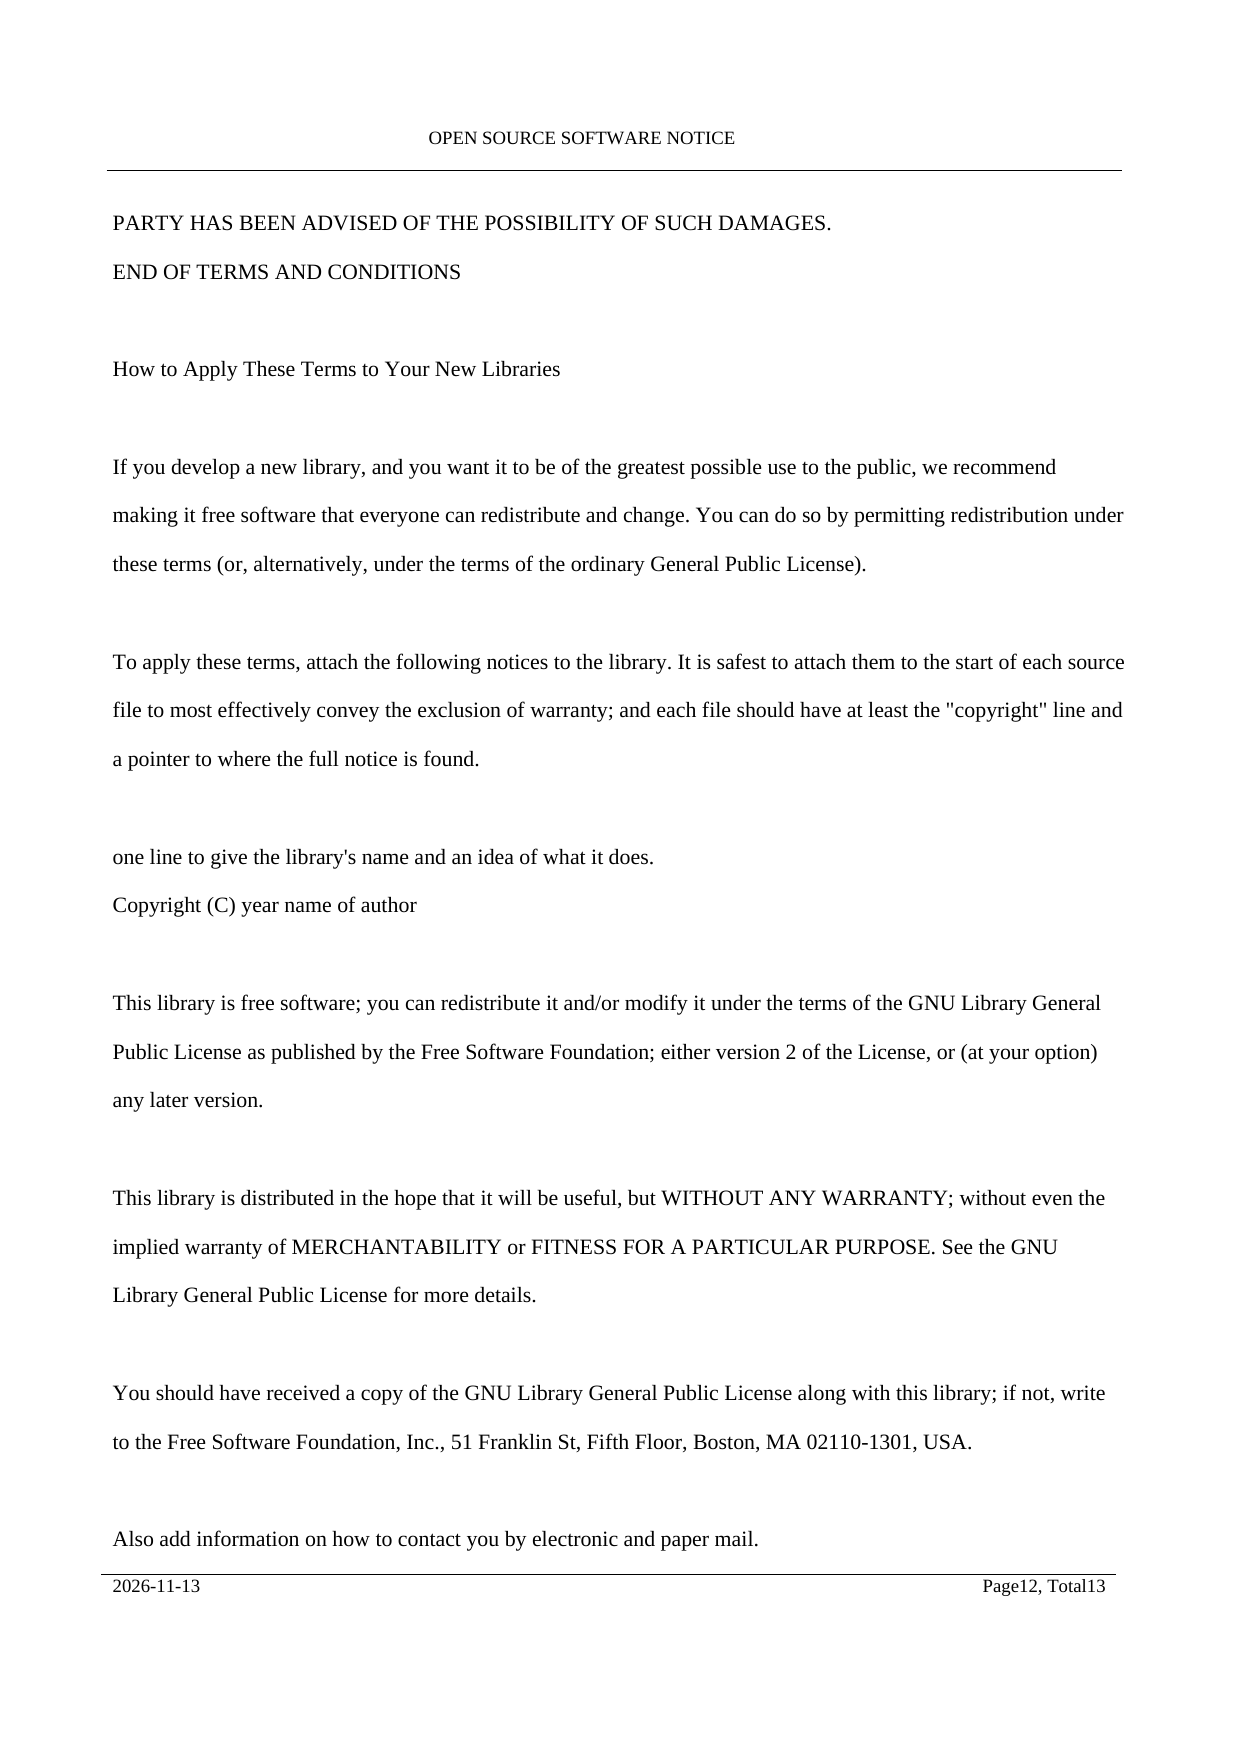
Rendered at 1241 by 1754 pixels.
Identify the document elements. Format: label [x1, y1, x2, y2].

text [112, 206, 1128, 1555]
